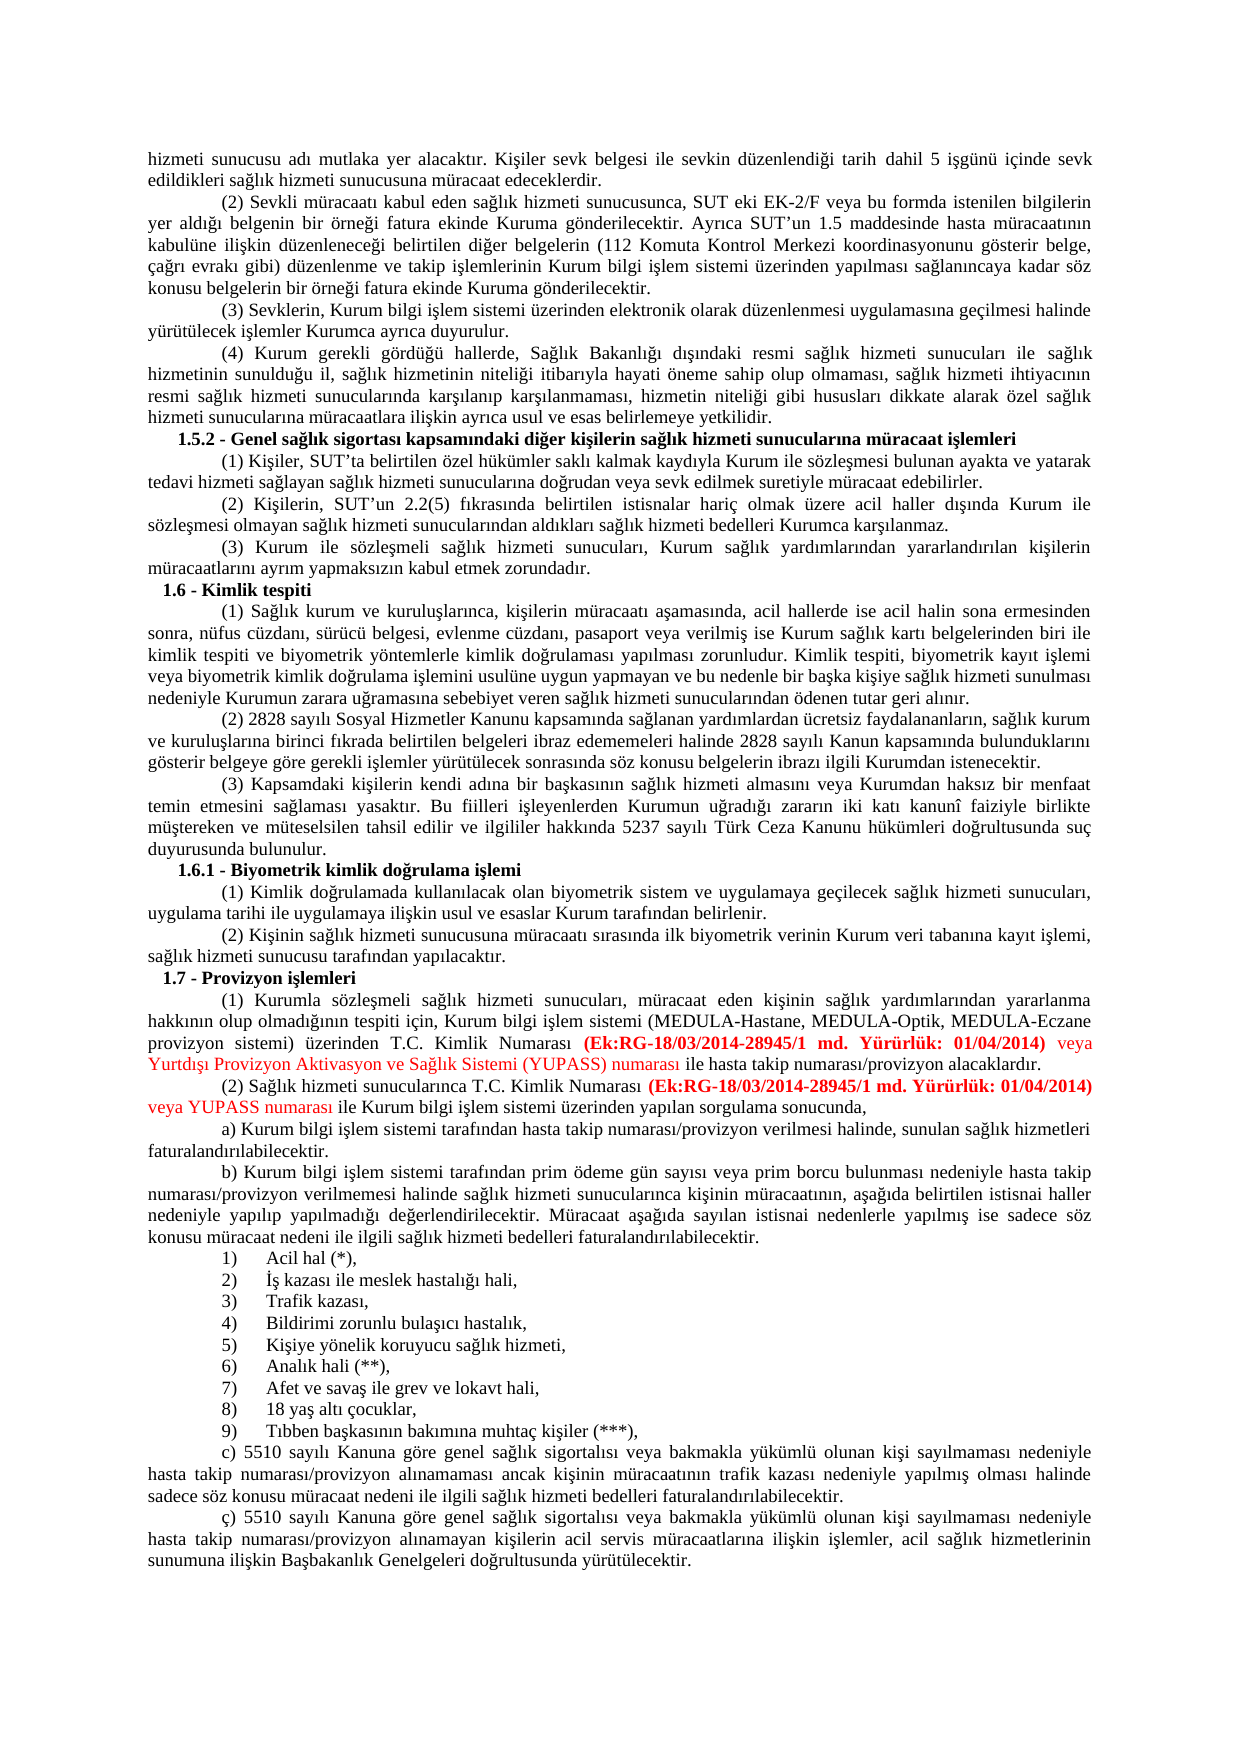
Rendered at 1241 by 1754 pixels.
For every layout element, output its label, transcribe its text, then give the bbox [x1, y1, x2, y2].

list Afet ve savaş ile grev ve lokavt hali, [148, 1377, 1093, 1398]
list Acil hal (*), [148, 1247, 1093, 1269]
list Tıbben başkasının bakımına muhtaç kişiler (***), [148, 1420, 1093, 1441]
list Bildirimi zorunlu bulaşıcı hastalık, [148, 1312, 1093, 1333]
list İş kazası ile meslek hastalığı hali, [148, 1269, 1093, 1290]
text (2) Sağlık hizmeti sunucularınca T.C. Kimlik Numarası (Ek:RG-18/03/2014-28945/1 md. Yürürlük: 01/04/2014) veya YUPASS numarası ile Kurum bilgi işlem sistemi üzerinden yapılan sorgulama sonucunda, [148, 1075, 1093, 1118]
text (2) Kişilerin, SUT’un 2.2(5) fıkrasında belirtilen istisnalar hariç olmak üzere acil haller dışında Kurum ile sözleşmesi olmayan sağlık hizmeti sunucularından aldıkları sağlık hizmeti bedelleri Kurumca karşılanmaz. [148, 493, 1093, 536]
text (3) Sevklerin, Kurum bilgi işlem sistemi üzerinden elektronik olarak düzenlenmesi uygulamasına geçilmesi halinde yürütülecek işlemler Kurumca ayrıca duyurulur. [148, 298, 1093, 342]
list 18 yaş altı çocuklar, [148, 1398, 1093, 1420]
subtitle 1.6.1 - Biyometrik kimlik doğrulama işlemi [148, 859, 1093, 881]
text (2) 2828 sayılı Sosyal Hizmetler Kanunu kapsamında sağlanan yardımlardan ücretsiz faydalananların, sağlık kurum ve kuruluşlarına birinci fıkrada belirtilen belgeleri ibraz edememeleri halinde 2828 sayılı Kanun kapsamında bulunduklarını gösterir belgeye göre gerekli işlemler yürütülecek sonrasında söz konusu belgelerin ibrazı ilgili Kurumdan istenecektir. [148, 708, 1093, 773]
text (4) Kurum gerekli gördüğü hallerde, Sağlık Bakanlığı dışındaki resmi sağlık hizmeti sunucuları ile sağlık hizmetinin sunulduğu il, sağlık hizmetinin niteliği itibarıyla hayati öneme sahip olup olmaması, sağlık hizmeti ihtiyacının resmi sağlık hizmeti sunucularında karşılanıp karşılanmaması, hizmetin niteliği gibi hususları dikkate alarak özel sağlık hizmeti sunucularına müracaatlara ilişkin ayrıca usul ve esas belirlemeye yetkilidir. [148, 342, 1093, 428]
text c) 5510 sayılı Kanuna göre genel sağlık sigortalısı veya bakmakla yükümlü olunan kişi sayılmaması nedeniyle hasta takip numarası/provizyon alınamaması ancak kişinin müracaatının trafik kazası nedeniyle yapılmış olması halinde sadece söz konusu müracaat nedeni ile ilgili sağlık hizmeti bedelleri faturalandırılabilecektir. [148, 1441, 1093, 1506]
text (2) Sevkli müracaatı kabul eden sağlık hizmeti sunucusunca, SUT eki EK-2/F veya bu formda istenilen bilgilerin yer aldığı belgenin bir örneği fatura ekinde Kuruma gönderilecektir. Ayrıca SUT’un 1.5 maddesinde hasta müracaatının kabulüne ilişkin düzenleneceği belirtilen diğer belgelerin (112 Komuta Kontrol Merkezi koordinasyonunu gösterir belge, çağrı evrakı gibi) düzenlenme ve takip işlemlerinin Kurum bilgi işlem sistemi üzerinden yapılması sağlanıncaya kadar söz konusu belgelerin bir örneği fatura ekinde Kuruma gönderilecektir. [148, 191, 1093, 298]
list Trafik kazası, [148, 1290, 1093, 1312]
text (1) Kimlik doğrulamada kullanılacak olan biyometrik sistem ve uygulamaya geçilecek sağlık hizmeti sunucuları, uygulama tarihi ile uygulamaya ilişkin usul ve esaslar Kurum tarafından belirlenir. [148, 881, 1093, 924]
subtitle 1.6 - Kimlik tespiti [148, 579, 1093, 600]
text ç) 5510 sayılı Kanuna göre genel sağlık sigortalısı veya bakmakla yükümlü olunan kişi sayılmaması nedeniyle hasta takip numarası/provizyon alınamayan kişilerin acil servis müracaatlarına ilişkin işlemler, acil sağlık hizmetlerinin sunumuna ilişkin Başbakanlık Genelgeleri doğrultusunda yürütülecektir. [148, 1506, 1093, 1571]
list Kişiye yönelik koruyucu sağlık hizmeti, [148, 1333, 1093, 1355]
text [148, 148, 1093, 191]
list Analık hali (**), [148, 1355, 1093, 1377]
text b) Kurum bilgi işlem sistemi tarafından prim ödeme gün sayısı veya prim borcu bulunması nedeniyle hasta takip numarası/provizyon verilmemesi halinde sağlık hizmeti sunucularınca kişinin müracaatının, aşağıda belirtilen istisnai haller nedeniyle yapılıp yapılmadığı değerlendirilecektir. Müracaat aşağıda sayılan istisnai nedenlerle yapılmış ise sadece söz konusu müracaat nedeni ile ilgili sağlık hizmeti bedelleri faturalandırılabilecektir. [148, 1161, 1093, 1247]
subtitle 1.5.2 - Genel sağlık sigortası kapsamındaki diğer kişilerin sağlık hizmeti sunucularına müracaat işlemleri [148, 428, 1093, 449]
text (1) Kurumla sözleşmeli sağlık hizmeti sunucuları, müracaat eden kişinin sağlık yardımlarından yararlanma hakkının olup olmadığının tespiti için, Kurum bilgi işlem sistemi (MEDULA-Hastane, MEDULA-Optik, MEDULA-Eczane provizyon sistemi) üzerinden T.C. Kimlik Numarası (Ek:RG-18/03/2014-28945/1 md. Yürürlük: 01/04/2014) veya Yurtdışı Provizyon Aktivasyon ve Sağlık Sistemi (YUPASS) numarası ile hasta takip numarası/provizyon alacaklardır. [148, 988, 1093, 1075]
text (3) Kurum ile sözleşmeli sağlık hizmeti sunucuları, Kurum sağlık yardımlarından yararlandırılan kişilerin müracaatlarını ayrım yapmaksızın kabul etmek zorundadır. [148, 536, 1093, 579]
text (2) Kişinin sağlık hizmeti sunucusuna müracaatı sırasında ilk biyometrik verinin Kurum veri tabanına kayıt işlemi, sağlık hizmeti sunucusu tarafından yapılacaktır. [148, 924, 1093, 967]
text a) Kurum bilgi işlem sistemi tarafından hasta takip numarası/provizyon verilmesi halinde, sunulan sağlık hizmetleri faturalandırılabilecektir. [148, 1118, 1093, 1161]
text (1) Sağlık kurum ve kuruluşlarınca, kişilerin müracaatı aşamasında, acil hallerde ise acil halin sona ermesinden sonra, nüfus cüzdanı, sürücü belgesi, evlenme cüzdanı, pasaport veya verilmiş ise Kurum sağlık kartı belgelerinden biri ile kimlik tespiti ve biyometrik yöntemlerle kimlik doğrulaması yapılması zorunludur. Kimlik tespiti, biyometrik kayıt işlemi veya biyometrik kimlik doğrulama işlemini usulüne uygun yapmayan ve bu nedenle bir başka kişiye sağlık hizmeti sunulması nedeniyle Kurumun zarara uğramasına sebebiyet veren sağlık hizmeti sunucularından ödenen tutar geri alınır. [148, 600, 1093, 708]
text (3) Kapsamdaki kişilerin kendi adına bir başkasının sağlık hizmeti almasını veya Kurumdan haksız bir menfaat temin etmesini sağlaması yasaktır. Bu fiilleri işleyenlerden Kurumun uğradığı zararın iki katı kanunî faiziyle birlikte müştereken ve müteselsilen tahsil edilir ve ilgililer hakkında 5237 sayılı Türk Ceza Kanunu hükümleri doğrultusunda suç duyurusunda bulunulur. [148, 773, 1093, 859]
text (1) Kişiler, SUT’ta belirtilen özel hükümler saklı kalmak kaydıyla Kurum ile sözleşmesi bulunan ayakta ve yatarak tedavi hizmeti sağlayan sağlık hizmeti sunucularına doğrudan veya sevk edilmek suretiyle müracaat edebilirler. [148, 449, 1093, 493]
subtitle 1.7 - Provizyon işlemleri [148, 967, 1093, 988]
